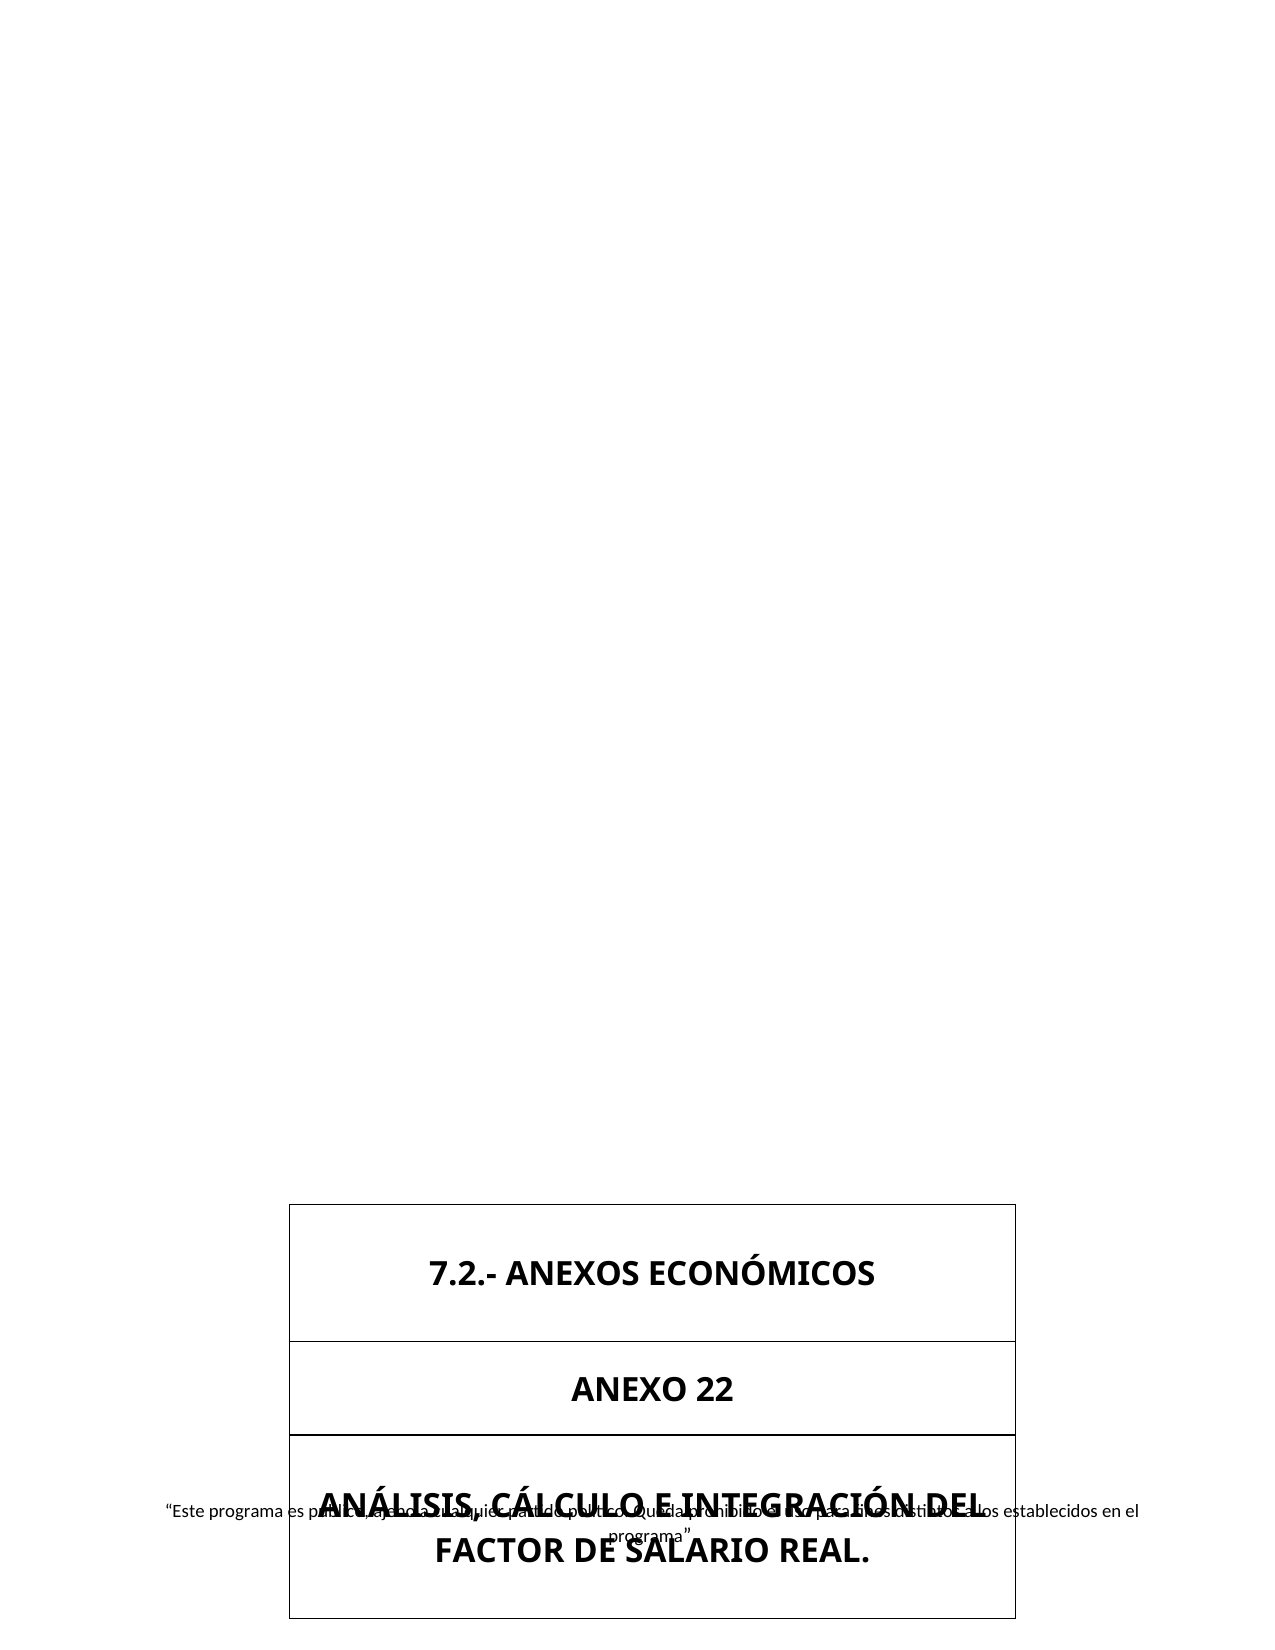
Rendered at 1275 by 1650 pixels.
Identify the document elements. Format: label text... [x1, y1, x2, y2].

table_cell ANEXO 22 [290, 1342, 1015, 1434]
table_cell ANÁLISIS, CÁLCULO E INTEGRACIÓN DEL FACTOR DE SALARIO REAL. [290, 1436, 1015, 1618]
table_header 7.2.- ANEXOS ECONÓMICOS [290, 1205, 1015, 1341]
